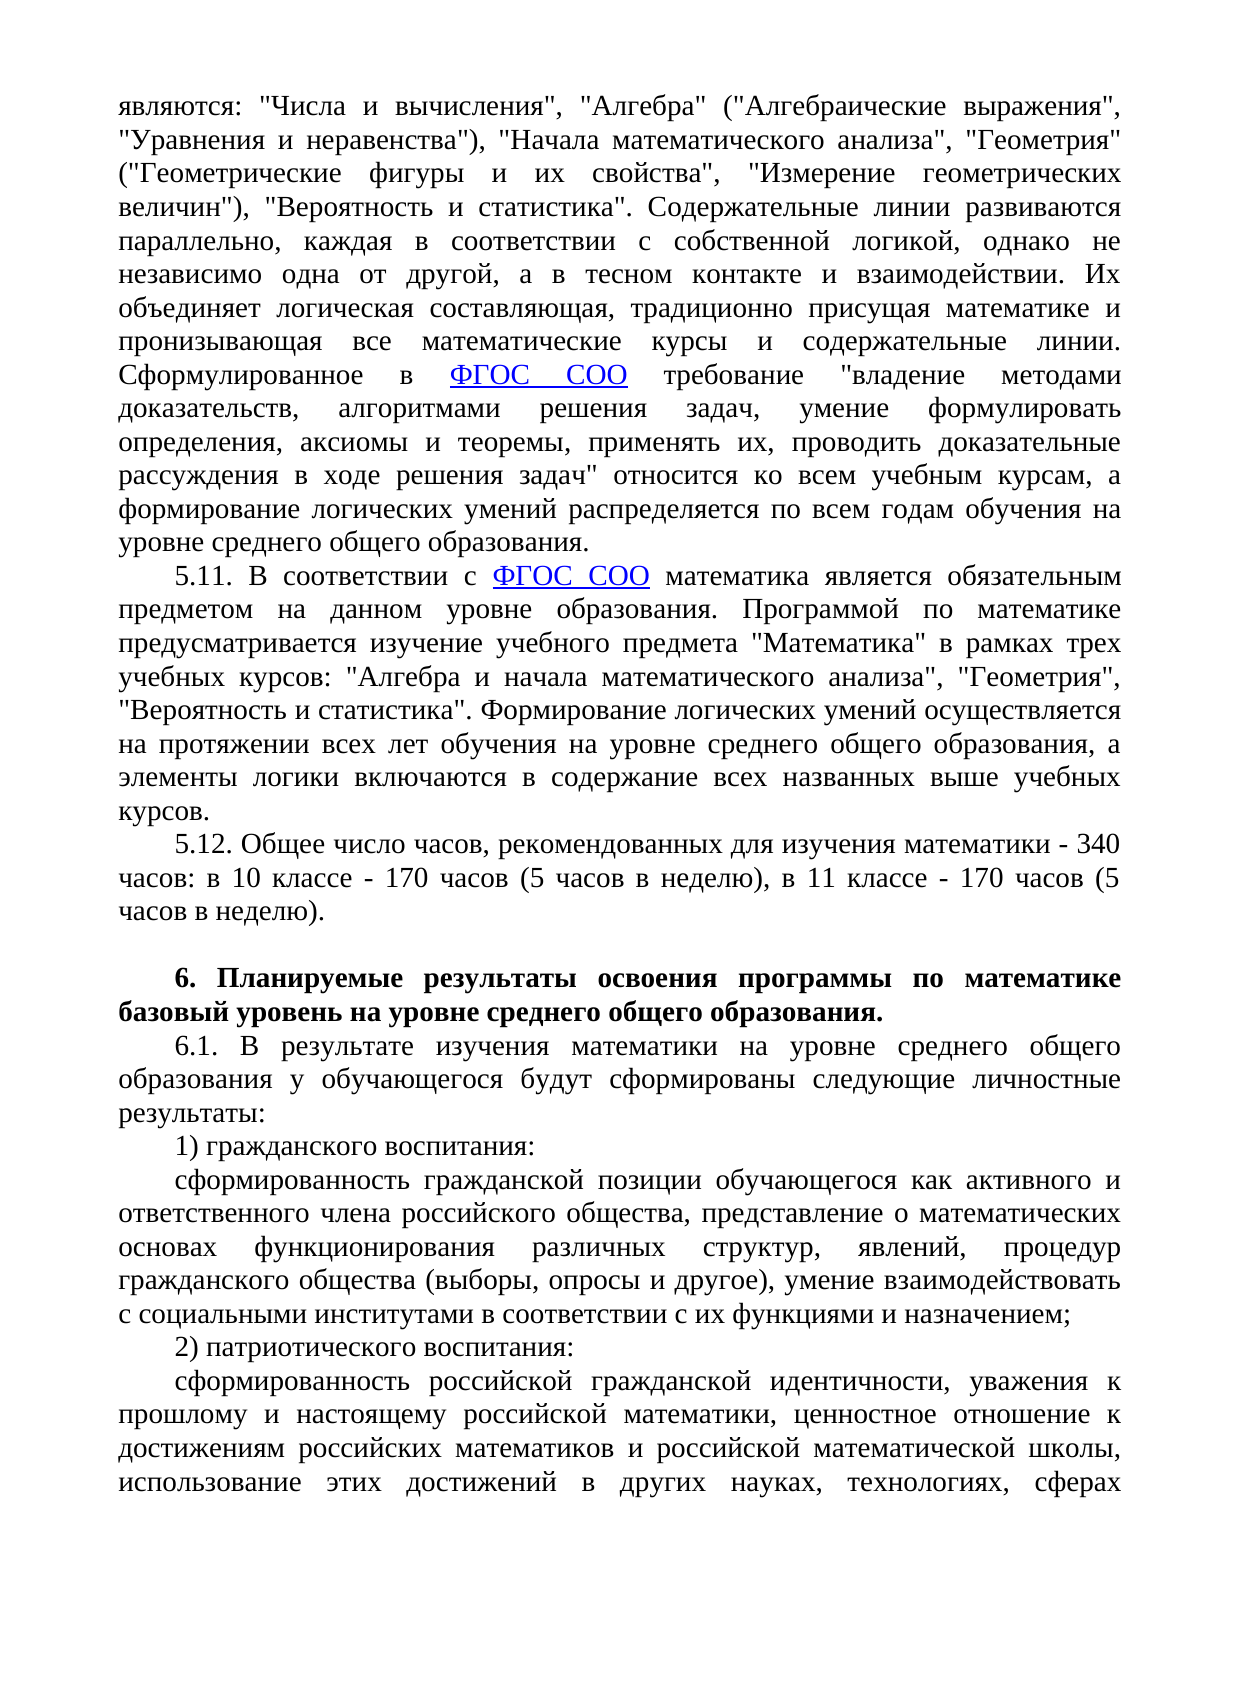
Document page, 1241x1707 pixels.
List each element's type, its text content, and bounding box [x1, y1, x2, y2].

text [118, 1363, 1122, 1497]
text 6. Планируемые результаты освоения программы по математике базовый уровень на уровне среднего общего образования. [118, 961, 1122, 1028]
text 5.11. В соответствии с ФГОС СОО математика является обязательным предметом на данном уровне образования. Программой по математике предусматривается изучение учебного предмета "Математика" в рамках трех учебных курсов: "Алгебра и начала математического анализа", "Геометрия", "Вероятность и статистика". Формирование логических умений осуществляется на протяжении всех лет обучения на уровне среднего общего образования, а элементы логики включаются в содержание всех названных выше учебных курсов. [118, 558, 1122, 826]
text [118, 88, 1122, 558]
text 1) гражданского воспитания: [118, 1128, 1122, 1162]
text 2) патриотического воспитания: [118, 1329, 1122, 1363]
text 6.1. В результате изучения математики на уровне среднего общего образования у обучающегося будут сформированы следующие личностные результаты: [118, 1028, 1122, 1128]
text сформированность гражданской позиции обучающегося как активного и ответственного члена российского общества, представление о математических основах функционирования различных структур, явлений, процедур гражданского общества (выборы, опросы и другое), умение взаимодействовать с социальными институтами в соответствии с их функциями и назначением; [118, 1162, 1122, 1329]
text 5.12. Общее число часов, рекомендованных для изучения математики - 340 часов: в 10 классе - 170 часов (5 часов в неделю), в 11 классе - 170 часов (5 часов в неделю). [118, 826, 1122, 927]
